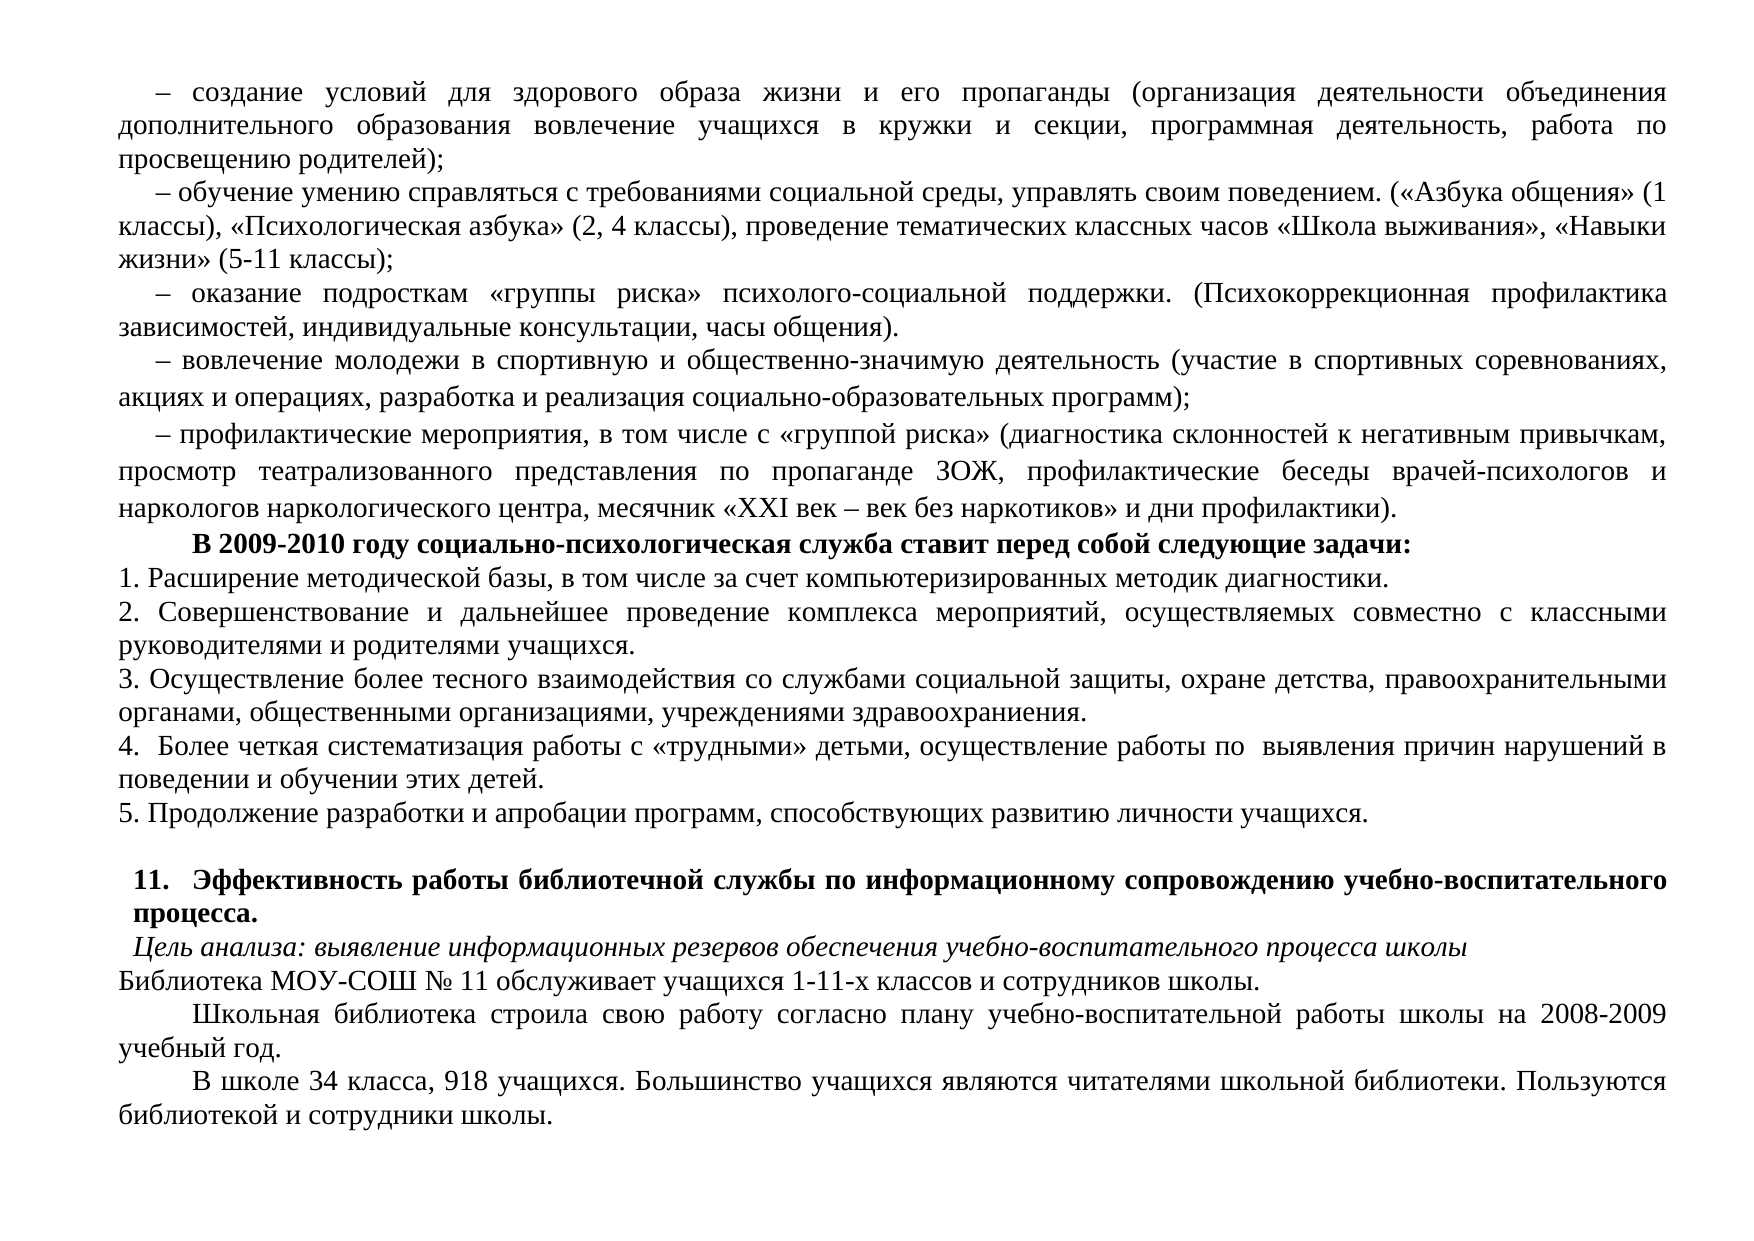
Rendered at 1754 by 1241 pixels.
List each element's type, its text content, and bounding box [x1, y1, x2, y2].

text 5. Продолжение разработки и апробации программ, способствующих развитию личности учащихся. [118, 795, 1668, 828]
text – обучение умению справляться с требованиями социальной среды, управлять своим поведением. («Азбука общения» (1 классы), «Психологическая азбука» (2, 4 классы), проведение тематических классных часов «Школа выживания», «Навыки жизни» (5-11 классы); [118, 174, 1668, 275]
text – вовлечение молодежи в спортивную и общественно-значимую деятельность (участие в спортивных соревнованиях, акциях и операциях, разработка и реализация социально-образовательных программ); [118, 342, 1668, 413]
text – создание условий для здорового образа жизни и его пропаганды (организация деятельности объединения дополнительного образования вовлечение учащихся в кружки и секции, программная деятельность, работа по просвещению родителей); [118, 74, 1668, 174]
text Библиотека МОУ-СОШ № 11 обслуживает учащихся 1-11-х классов и сотрудников школы. [118, 963, 1668, 996]
text В школе 34 класса, 918 учащихся. Большинство учащихся являются читателями школьной библиотеки. Пользуются библиотекой и сотрудники школы. [118, 1063, 1668, 1130]
text – профилактические мероприятия, в том числе с «группой риска» (диагностика склонностей к негативным привычкам, просмотр театрализованного представления по пропаганде ЗОЖ, профилактические беседы врачей-психологов и наркологов наркологического центра, месячник «XXI век – век без наркотиков» и дни профилактики). [118, 416, 1668, 523]
text Школьная библиотека строила свою работу согласно плану учебно-воспитательной работы школы на 2008-2009 учебный год. [118, 996, 1668, 1063]
text 3. Осуществление более тесного взаимодействия со службами социальной защиты, охране детства, правоохранительными органами, общественными организациями, учреждениями здравоохраниения. [118, 661, 1668, 728]
text – оказание подросткам «группы риска» психолого-социальной поддержки. (Психокоррекционная профилактика зависимостей, индивидуальные консультации, часы общения). [118, 275, 1668, 342]
text 4. Более четкая систематизация работы с «трудными» детьми, осуществление работы по выявления причин нарушений в поведении и обучении этих детей. [118, 728, 1668, 795]
text 2. Совершенствование и дальнейшее проведение комплекса мероприятий, осуществляемых совместно с классными руководителями и родителями учащихся. [118, 594, 1668, 661]
list Эффективность работы библиотечной службы по информационному сопровождению учебно-воспитательного процесса. [133, 862, 1668, 929]
text 1. Расширение методической базы, в том числе за счет компьютеризированных методик диагностики. [118, 560, 1668, 594]
text В 2009-2010 году социально-психологическая служба ставит перед собой следующие задачи: [118, 527, 1668, 560]
text Цель анализа: выявление информационных резервов обеспечения учебно-воспитательного процесса школы [133, 929, 1668, 963]
